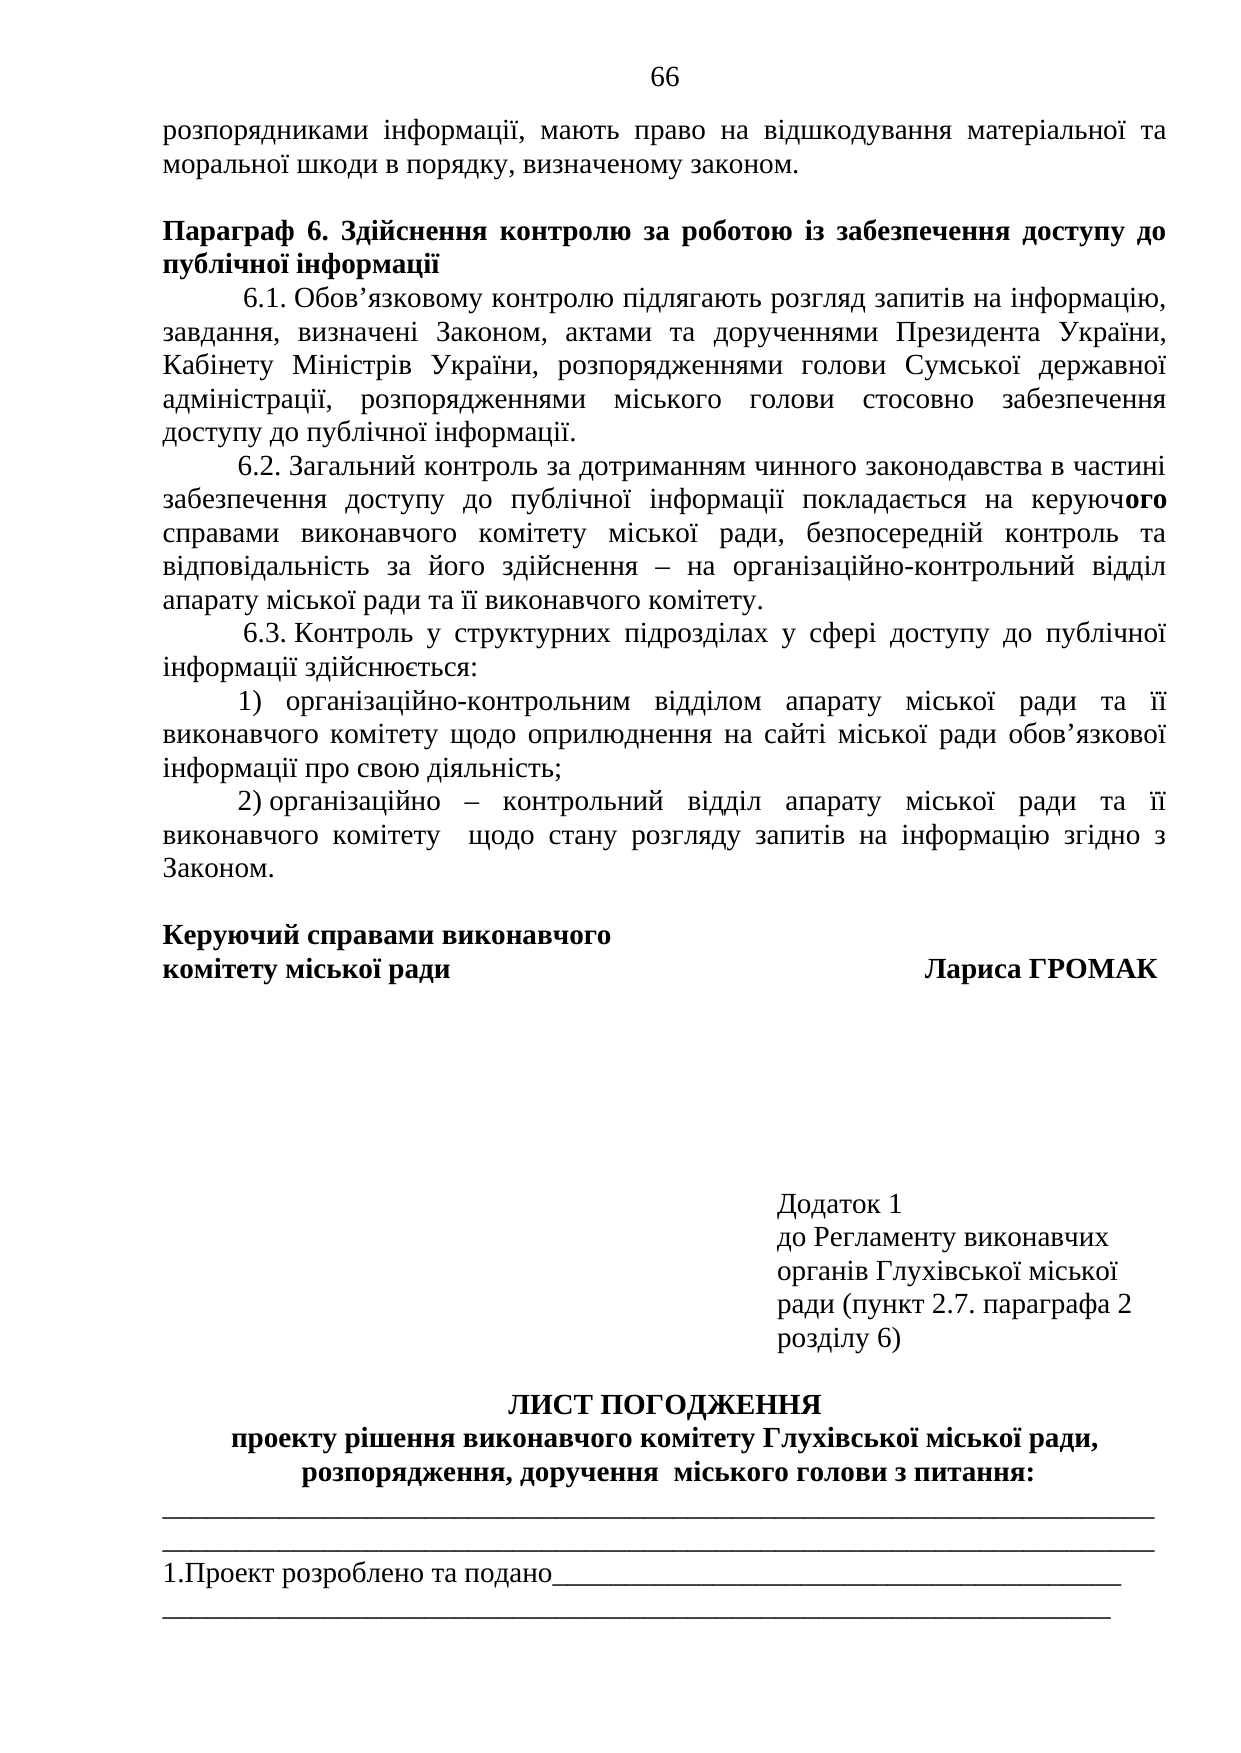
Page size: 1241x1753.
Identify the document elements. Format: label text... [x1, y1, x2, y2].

text розпорядження, доручення міського голови з питання: [162, 1454, 1167, 1488]
text Додаток 1 [777, 1186, 1167, 1219]
title ЛИСТ ПОГОДЖЕННЯ [162, 1387, 1167, 1421]
text _________________________________________________________________ [162, 1588, 1167, 1622]
text комітету міської ради Лариса ГРОМАК [162, 951, 1167, 984]
text 6.3. Контроль у структурних підрозділах у сфері доступу до публічної інформації здійснюється: 1) організаційно-контрольним відділом апарату міської ради та її виконавчого комітету щодо оприлюднення на сайті міської ради обов’язкової інформації про свою діяльність; 2) організаційно – контрольний відділ апарату міської ради та її виконавчого комітету щодо стану розгляду запитів на інформацію згідно з Законом. [162, 616, 1167, 884]
text 6.1. Обов’язковому контролю підлягають розгляд запитів на інформацію, завдання, визначені Законом, актами та дорученнями Президента України, Кабінету Міністрів України, розпорядженнями голови Сумської державної адміністрації, розпорядженнями міського голови стосовно забезпечення доступу до публічної інформації. 6.2. Загальний контроль за дотриманням чинного законодавства в частині забезпечення доступу до публічної інформації покладається на керуючого справами виконавчого комітету міської ради, безпосередній контроль та відповідальність за його здійснення – на організаційно-контрольний відділ апарату міської ради та її виконавчого комітету. [162, 280, 1167, 616]
text Параграф 6. Здійснення контролю за роботою із забезпечення доступу до публічної інформації [162, 213, 1167, 280]
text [162, 1488, 1167, 1555]
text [162, 112, 1167, 179]
text проекту рішення виконавчого комітету Глухівської міської ради, [162, 1421, 1167, 1454]
text 1.Проект розроблено та подано_______________________________________ [162, 1555, 1167, 1588]
text Керуючий справами виконавчого [162, 917, 1167, 951]
text до Регламенту виконавчих органів Глухівської міської ради (пункт 2.7. параграфа 2 розділу 6) [777, 1219, 1167, 1353]
